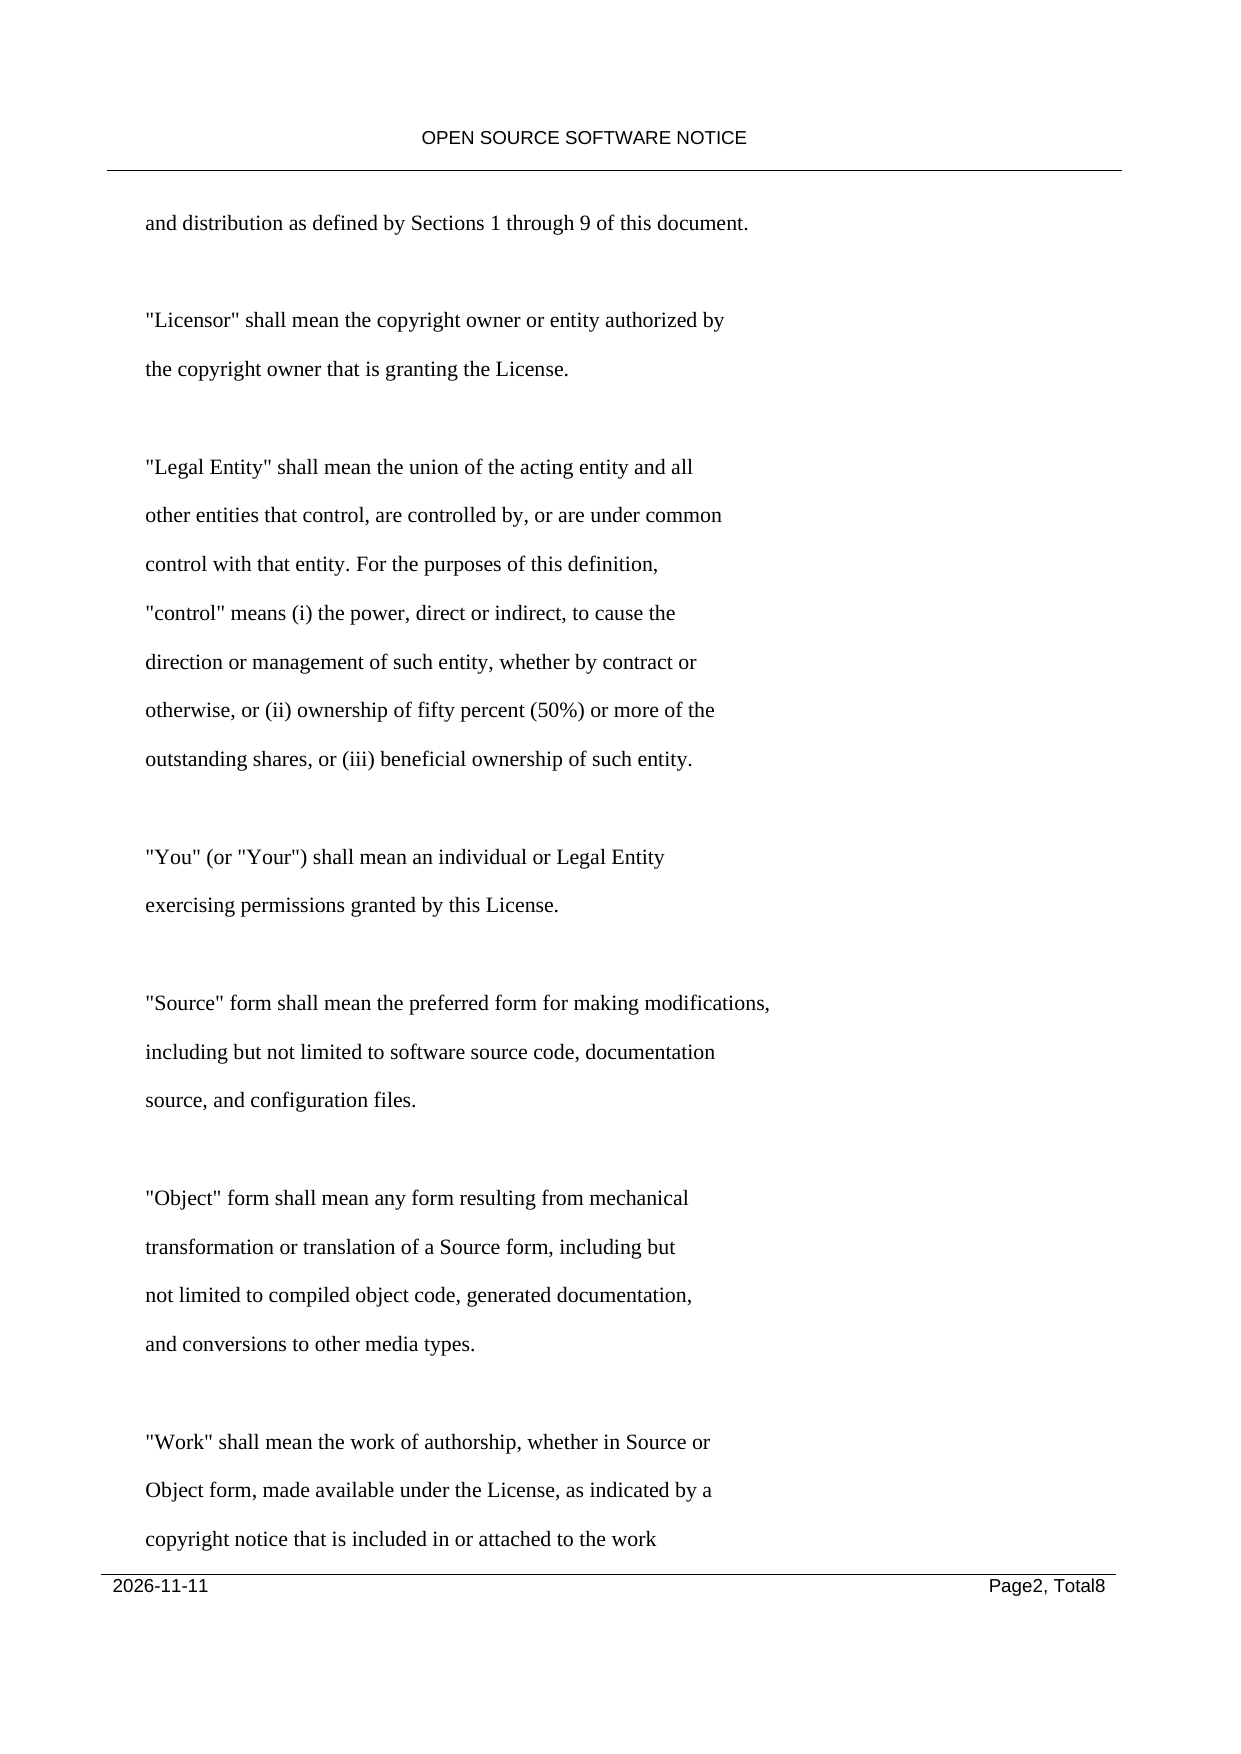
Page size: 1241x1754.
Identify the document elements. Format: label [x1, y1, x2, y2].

text [112, 206, 1128, 1555]
